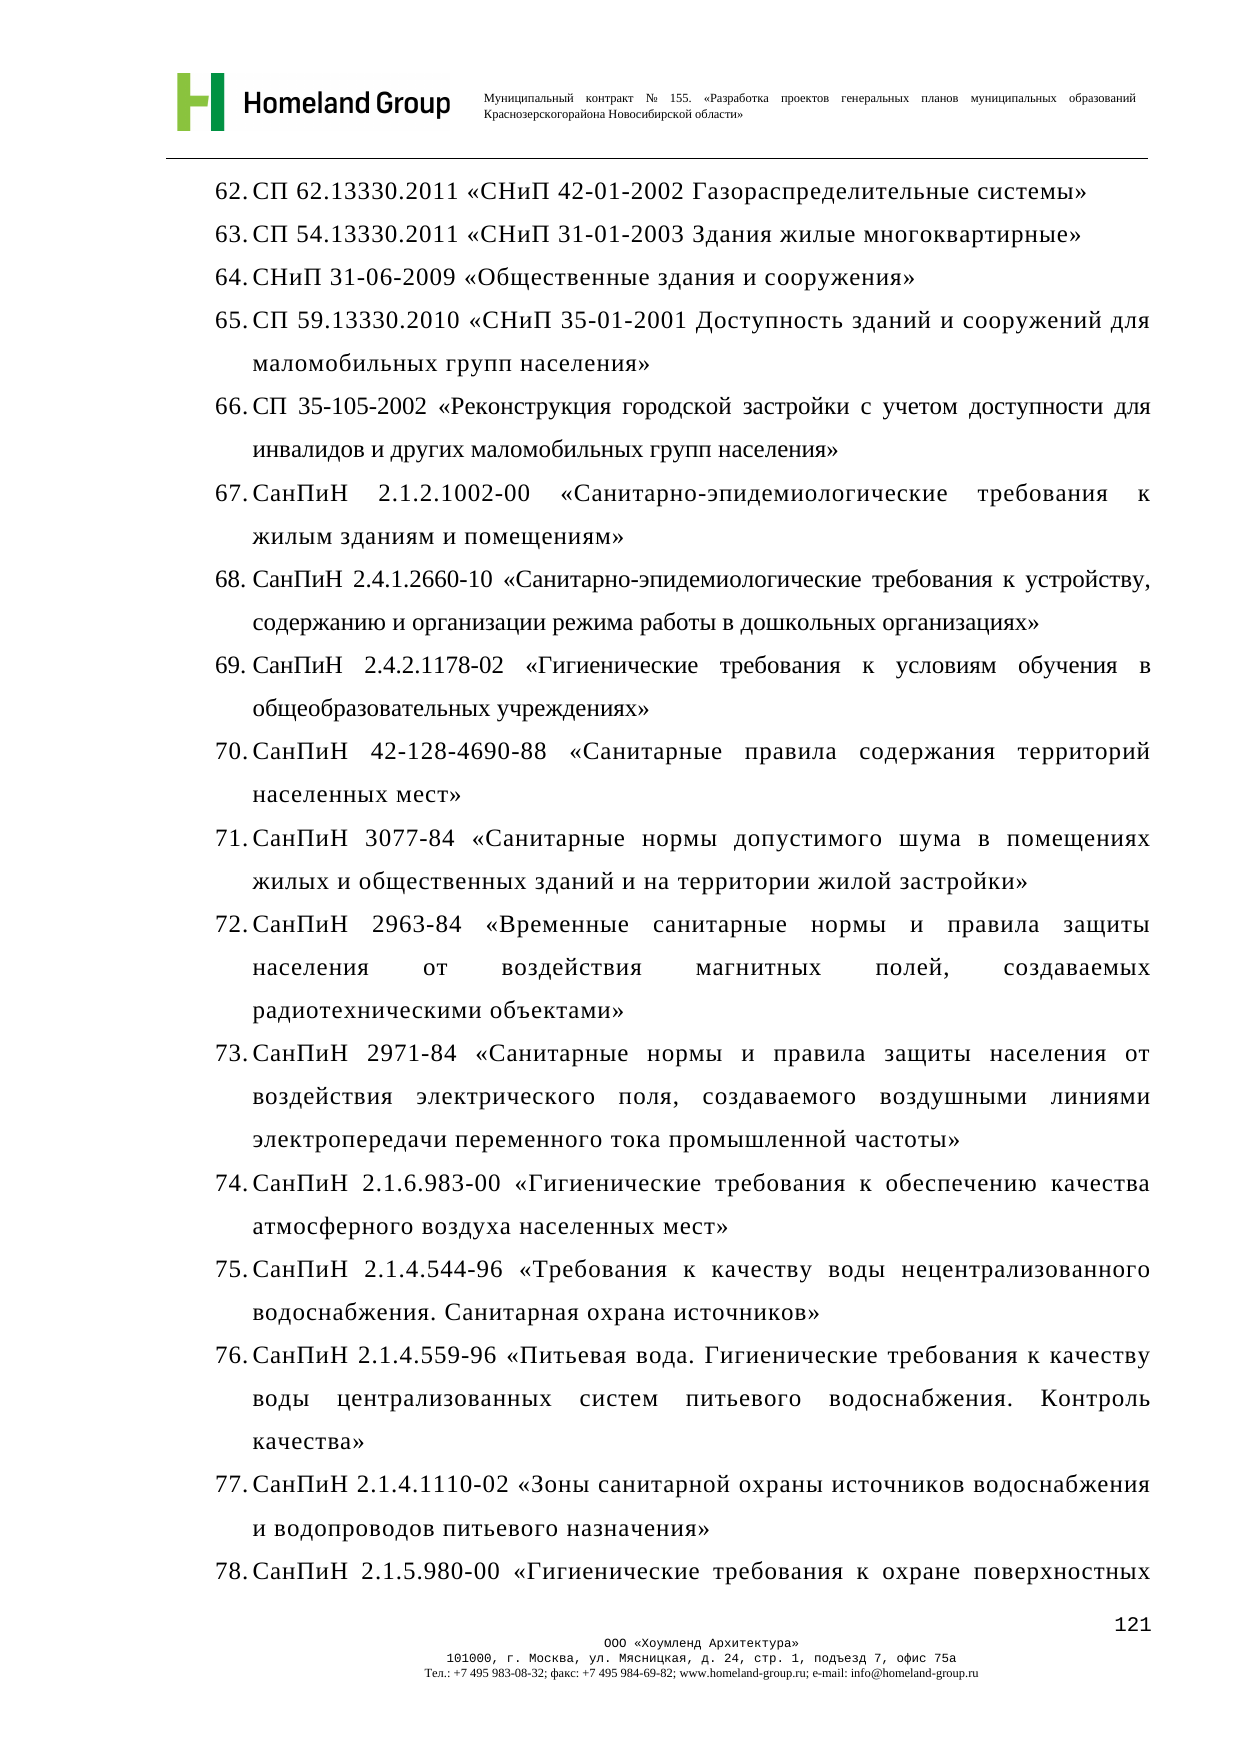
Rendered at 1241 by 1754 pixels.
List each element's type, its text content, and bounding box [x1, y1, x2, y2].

list СП 59.13330.2010 «СНиП 35-01-2001 Доступность зданий и сооружений для маломобильных групп населения» [215, 305, 1152, 377]
list СНиП 31-06-2009 «Общественные здания и сооружения» [215, 262, 1152, 291]
subtitle СанПиН 2.4.2.1178-02 «Гигиенические требования к условиям обучения в общеобразовательных учреждениях» [215, 650, 1152, 722]
list СанПиН 3077-84 «Санитарные нормы допустимого шума в помещениях жилых и общественных зданий и на территории жилой застройки» [215, 823, 1152, 894]
list СанПиН 2.1.4.544-96 «Требования к качеству воды нецентрализованного водоснабжения. Санитарная охрана источников» [215, 1254, 1152, 1326]
list СанПиН 2.1.6.983-00 «Гигиенические требования к обеспечению качества атмосферного воздуха населенных мест» [215, 1168, 1152, 1239]
list СанПиН 2963-84 «Временные санитарные нормы и правила защиты населения от воздействия магнитных полей, создаваемых радиотехническими объектами» [215, 909, 1152, 1024]
list СанПиН 2.1.4.559-96 «Питьевая вода. Гигиенические требования к качеству воды централизованных систем питьевого водоснабжения. Контроль качества» [215, 1340, 1152, 1455]
list СанПиН 2971-84 «Санитарные нормы и правила защиты населения от воздействия электрического поля, создаваемого воздушными линиями электропередачи переменного тока промышленной частоты» [215, 1038, 1152, 1153]
list СанПиН 2.1.4.1110-02 «Зоны санитарной охраны источников водоснабжения и водопроводов питьевого назначения» [215, 1469, 1152, 1541]
list СП 62.13330.2011 «СНиП 42-01-2002 Газораспределительные системы» [215, 176, 1152, 204]
list СП 35-105-2002 «Реконструкция городской застройки с учетом доступности для инвалидов и других маломобильных групп населения» [215, 391, 1152, 463]
list СанПиН 2.1.2.1002-00 «Санитарно-эпидемиологические требования к жилым зданиям и помещениям» [215, 478, 1152, 549]
list СанПиН 42-128-4690-88 «Санитарные правила содержания территорий населенных мест» [215, 736, 1152, 808]
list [215, 1556, 1152, 1584]
list СП 54.13330.2011 «СНиП 31-01-2003 Здания жилые многоквартирные» [215, 219, 1152, 248]
picture [177, 73, 450, 131]
list СанПиН 2.4.1.2660-10 «Санитарно-эпидемиологические требования к устройству, содержанию и организации режима работы в дошкольных организациях» [215, 564, 1152, 636]
